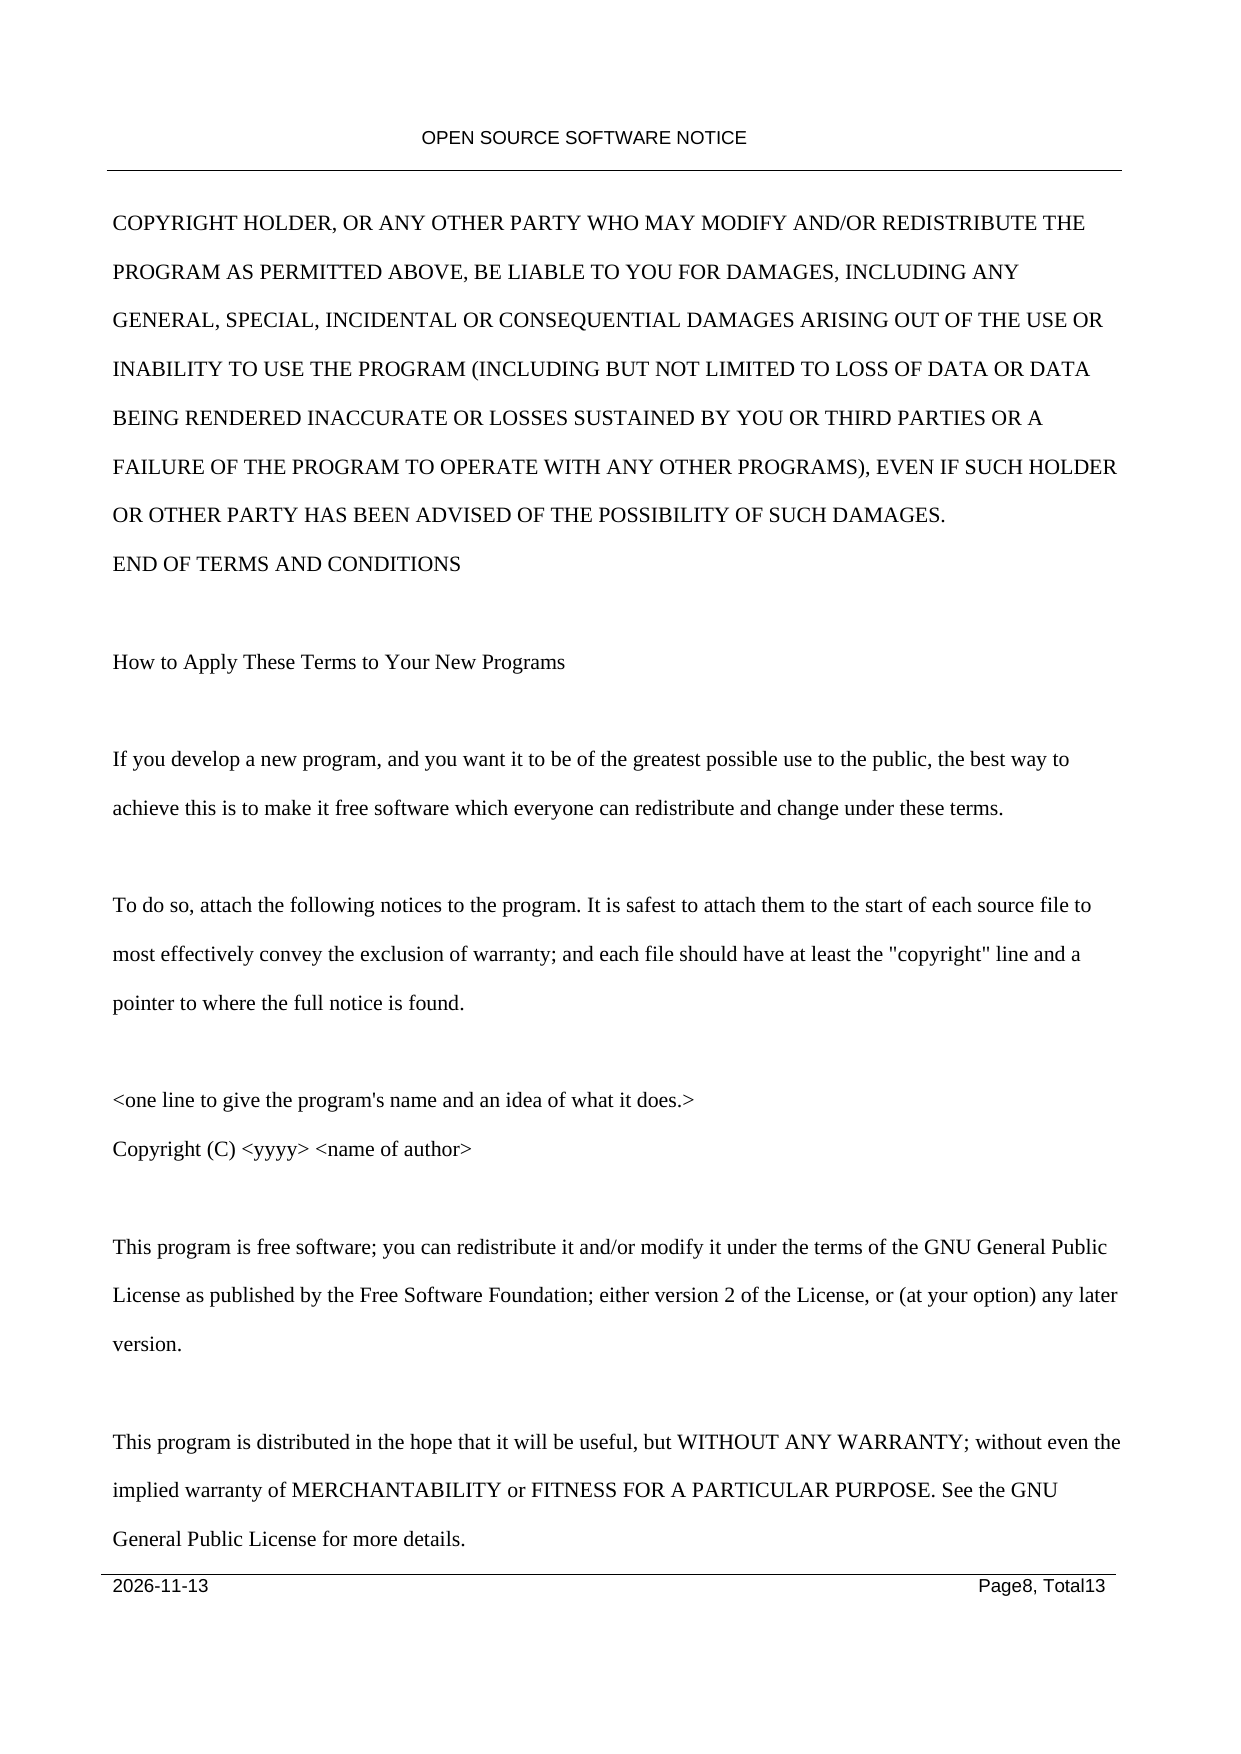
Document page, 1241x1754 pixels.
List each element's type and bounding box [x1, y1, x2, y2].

text [112, 206, 1128, 1555]
